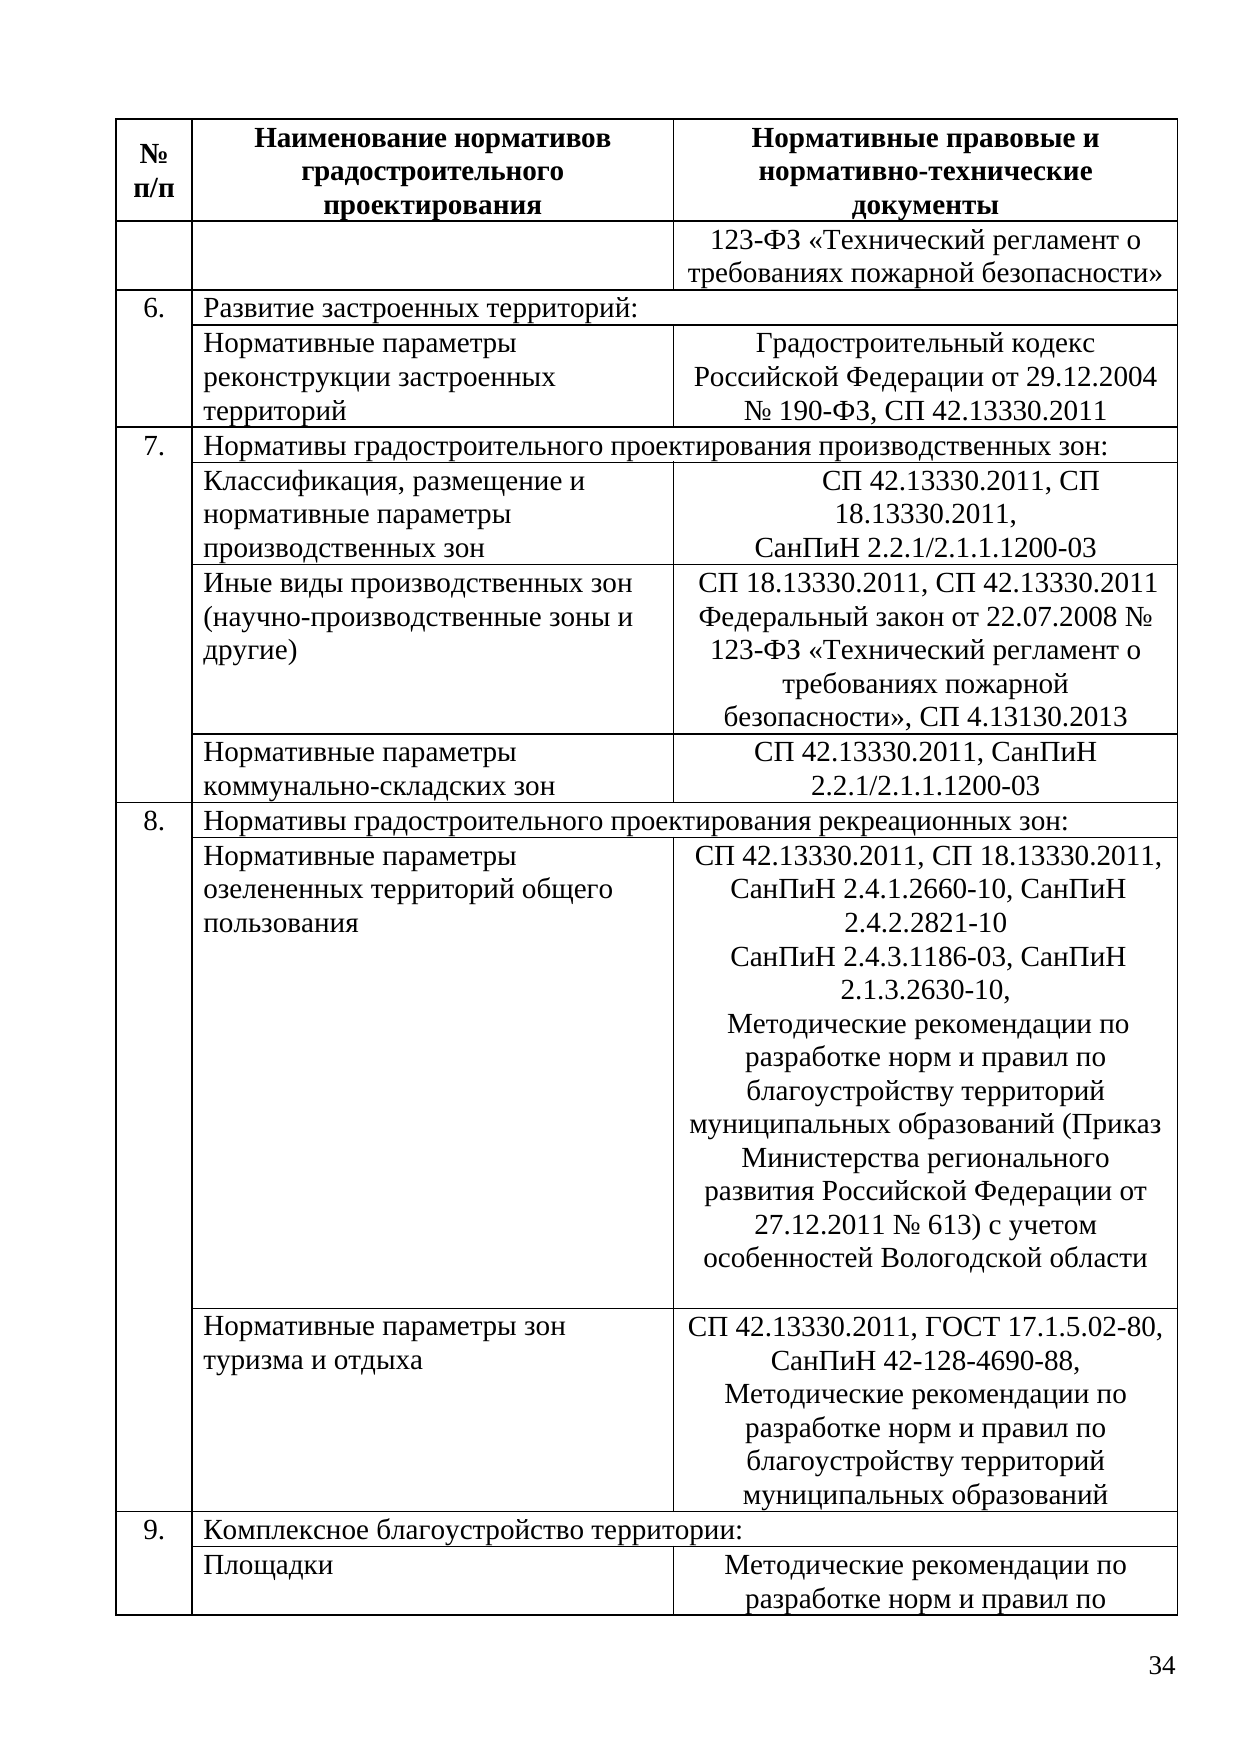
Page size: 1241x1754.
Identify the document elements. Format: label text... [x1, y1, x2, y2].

table_cell Площадки [193, 1547, 673, 1614]
table_header Наименование нормативов градостроительного проектирования [193, 120, 673, 220]
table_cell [674, 222, 1177, 289]
table_cell 8. [117, 803, 191, 1511]
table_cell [674, 1547, 1177, 1614]
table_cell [193, 222, 673, 289]
table_cell Нормативные параметры реконструкции застроенных территорий [193, 326, 673, 426]
table_cell Нормативы градостроительного проектирования производственных зон: [193, 428, 1177, 461]
table_cell Нормативные параметры озелененных территорий общего пользования [193, 838, 673, 1308]
table_cell Нормативные параметры зон туризма и отдыха [193, 1309, 673, 1511]
table_cell 7. [117, 428, 191, 801]
table_cell 6. [117, 291, 191, 426]
table_cell Градостроительный кодекс Российской Федерации от 29.12.2004 № 190-ФЗ, СП 42.13330.2011 [674, 326, 1177, 426]
table_cell СП 42.13330.2011, СП 18.13330.2011, СанПиН 2.4.1.2660-10, СанПиН 2.4.2.2821-10 СанПиН 2.4.3.1186-03, СанПиН 2.1.3.2630-10, Методические рекомендации по разработке норм и правил по благоустройству территорий муниципальных образований (Приказ Министерства регионального развития Российской Федерации от 27.12.2011 № 613) с учетом особенностей Вологодской области [674, 838, 1177, 1308]
table_cell Нормативные параметры коммунально-складских зон [193, 735, 673, 801]
table_cell Иные виды производственных зон (научно-производственные зоны и другие) [193, 565, 673, 733]
table_cell СП 42.13330.2011, ГОСТ 17.1.5.02-80, СанПиН 42-128-4690-88, Методические рекомендации по разработке норм и правил по благоустройству территорий муниципальных образований [674, 1309, 1177, 1511]
table_header № п/п [117, 120, 191, 220]
table_cell 9. [117, 1512, 191, 1614]
table_header Нормативные правовые и нормативно-технические документы [674, 120, 1177, 220]
table_cell Развитие застроенных территорий: [193, 291, 1177, 324]
table_cell Нормативы градостроительного проектирования рекреационных зон: [193, 803, 1177, 837]
table_cell Комплексное благоустройство территории: [193, 1512, 1177, 1546]
table_cell СП 42.13330.2011, СанПиН 2.2.1/2.1.1.1200-03 [674, 735, 1177, 801]
table_cell СП 42.13330.2011, СП 18.13330.2011, СанПиН 2.2.1/2.1.1.1200-03 [674, 463, 1177, 563]
table_cell Классификация, размещение и нормативные параметры производственных зон [193, 463, 673, 563]
table_cell СП 18.13330.2011, СП 42.13330.2011 Федеральный закон от 22.07.2008 № 123-ФЗ «Технический регламент о требованиях пожарной безопасности», СП 4.13130.2013 [674, 565, 1177, 733]
